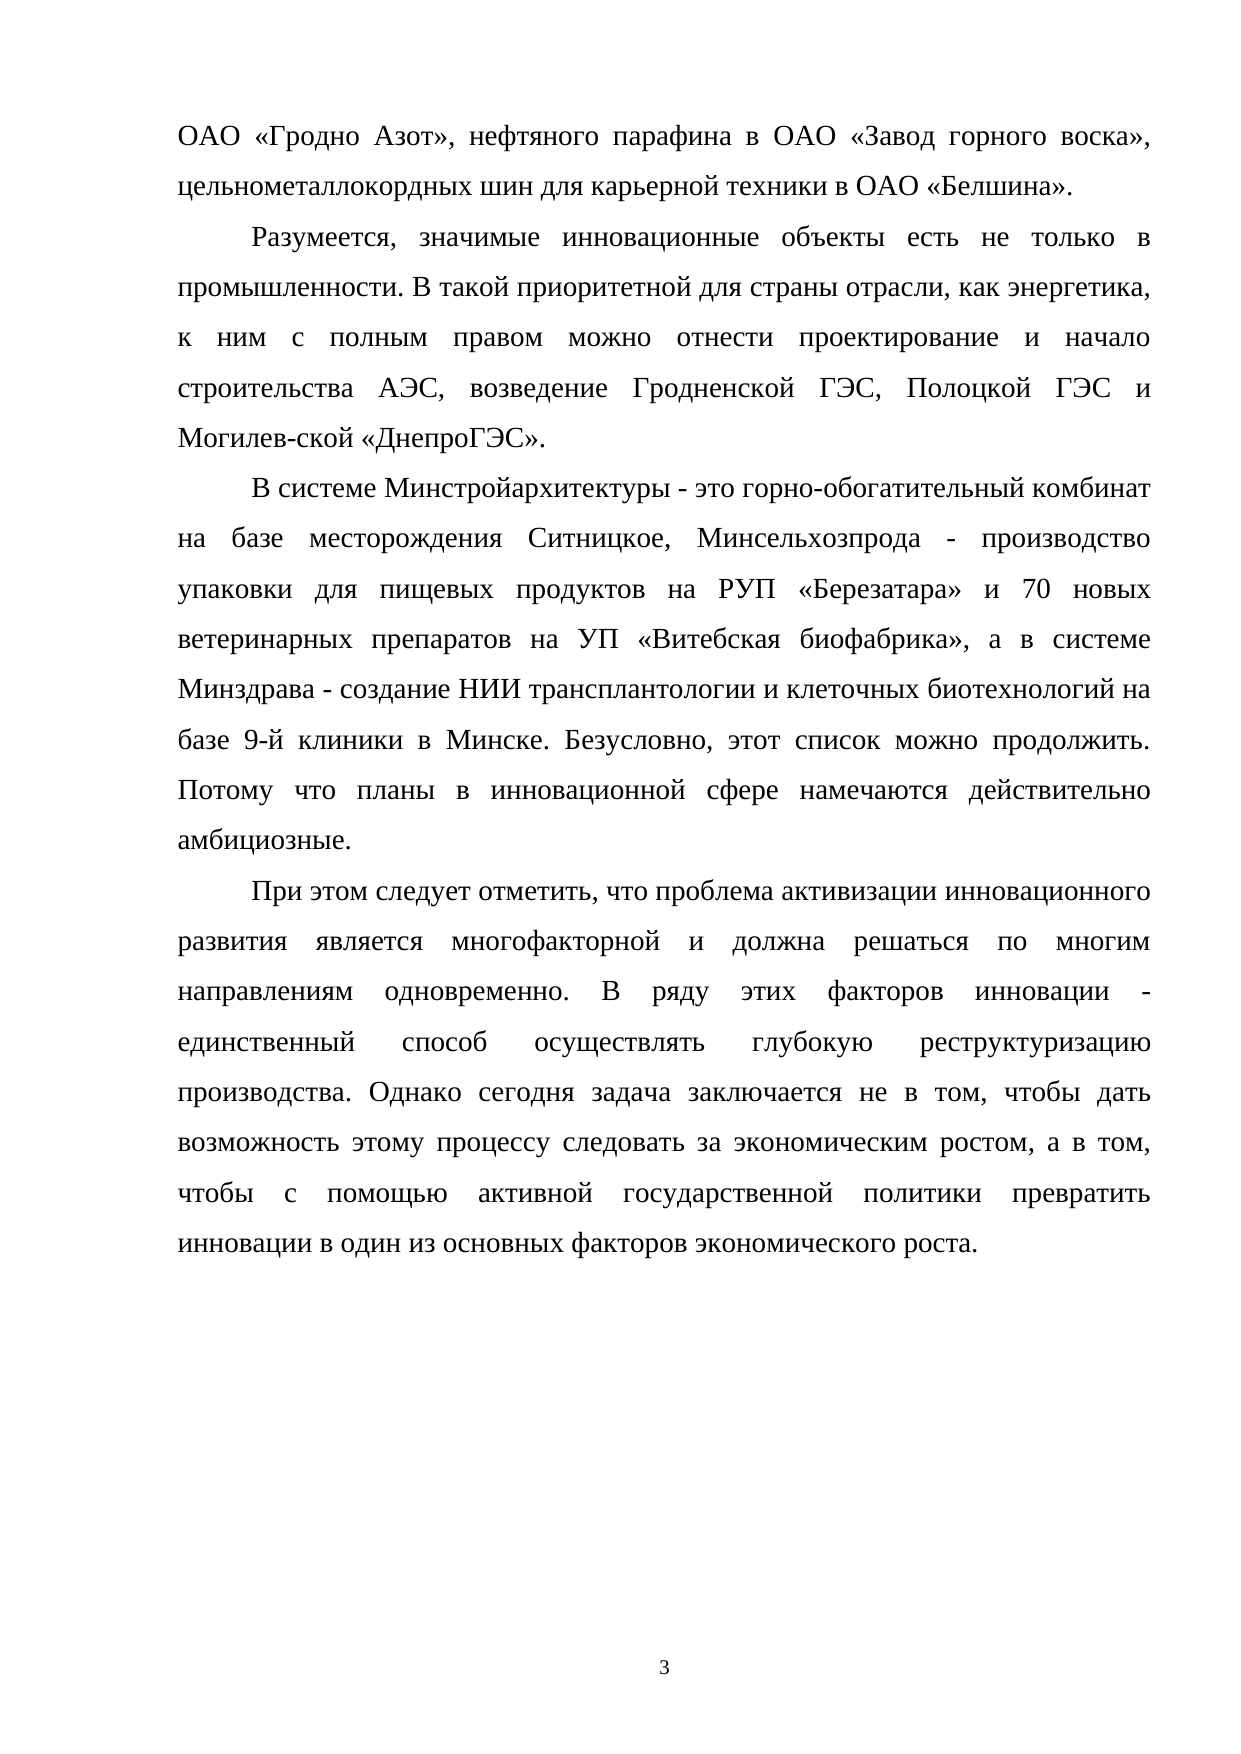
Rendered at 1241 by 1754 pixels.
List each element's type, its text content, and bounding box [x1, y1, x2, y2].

text При этом следует отметить, что проблема активизации инновационного развития является многофакторной и должна решаться по многим направлениям одновременно. В ряду этих факторов инновации - единственный способ осуществлять глубокую реструктуризацию производства. Однако сегодня задача заключается не в том, чтобы дать возможность этому процессу следовать за экономическим ростом, а в том, чтобы с помощью активной государственной политики превратить инновации в один из основных факторов экономического роста. [177, 873, 1152, 1258]
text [177, 118, 1152, 202]
text В системе Минстройархитектуры - это горно-обогатительный комбинат на базе месторождения Ситницкое, Минсельхозпрода - производство упаковки для пищевых продуктов на РУП «Березатара» и 70 новых ветеринарных препаратов на УП «Витебская биофабрика», а в системе Минздрава - создание НИИ трансплантологии и клеточных биотехнологий на базе 9-й клиники в Минске. Безусловно, этот список можно продолжить. Потому что планы в инновационной сфере намечаются действительно амбициозные. [177, 470, 1152, 856]
text Разумеется, значимые инновационные объекты есть не только в промышленности. В такой приоритетной для страны отрасли, как энергетика, к ним с полным правом можно отнести проектирование и начало строительства АЭС, возведение Гродненской ГЭС, Полоцкой ГЭС и Могилев-ской «ДнепроГЭС». [177, 219, 1152, 453]
